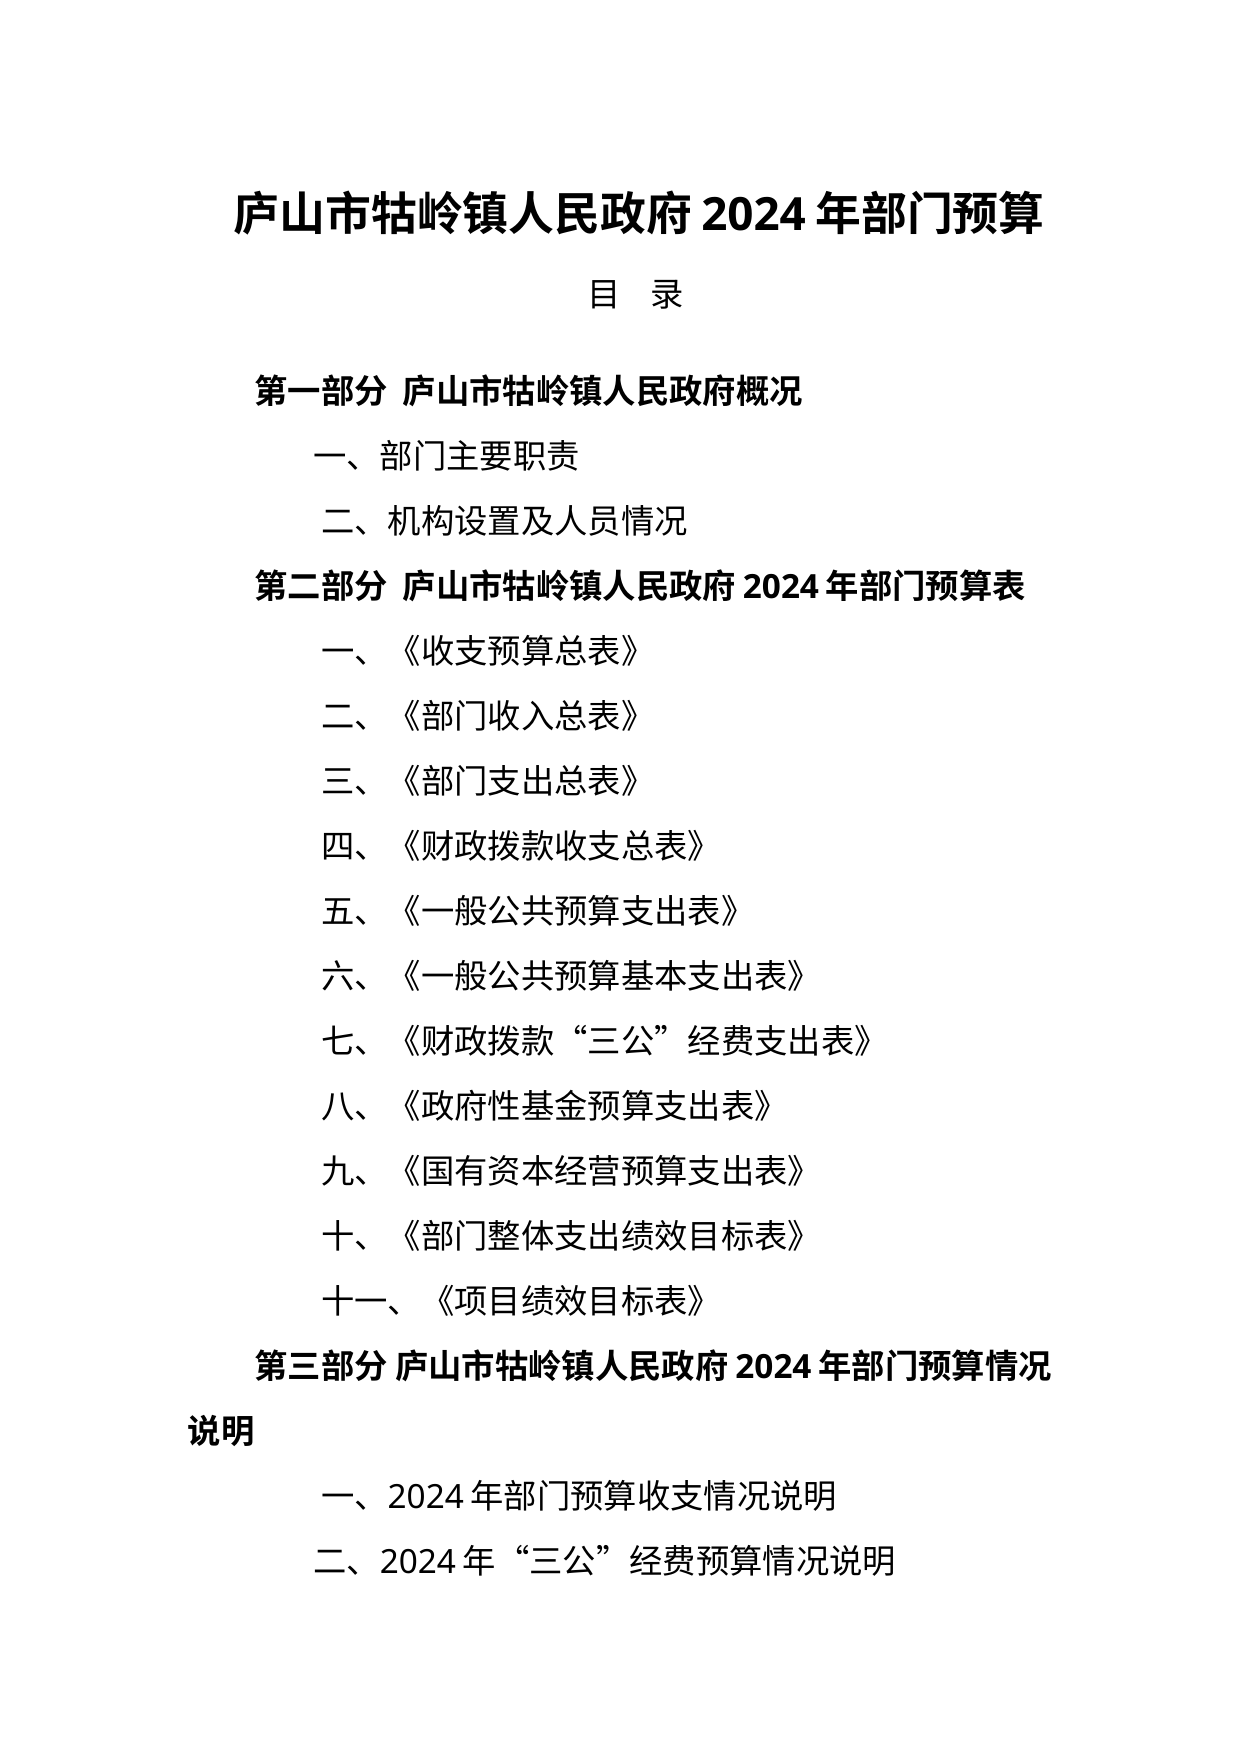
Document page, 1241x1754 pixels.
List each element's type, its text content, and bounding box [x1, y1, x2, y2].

text 六、《一般公共预算基本支出表》 [187, 942, 1053, 1007]
text 二、机构设置及人员情况 [187, 487, 1053, 552]
text 二、2024年“三公”经费预算情况说明 [187, 1527, 1053, 1592]
text 十、《部门整体支出绩效目标表》 [187, 1202, 1053, 1267]
text 四、《财政拨款收支总表》 [187, 812, 1053, 877]
text 七、《财政拨款“三公”经费支出表》 [187, 1007, 1053, 1072]
text 二、《部门收入总表》 [187, 682, 1053, 747]
text 一、部门主要职责 [187, 422, 1053, 487]
text 三、《部门支出总表》 [187, 747, 1053, 812]
text 目 录 [187, 259, 1053, 324]
text 庐山市牯岭镇人民政府2024年部门预算 [187, 162, 1053, 259]
text 十一、《项目绩效目标表》 [187, 1267, 1053, 1332]
text 八、《政府性基金预算支出表》 [187, 1072, 1053, 1137]
text 九、《国有资本经营预算支出表》 [187, 1137, 1053, 1202]
text 五、《一般公共预算支出表》 [187, 877, 1053, 942]
text 第三部分 庐山市牯岭镇人民政府2024年部门预算情况说明 [187, 1332, 1053, 1462]
text 第二部分 庐山市牯岭镇人民政府2024年部门预算表 [187, 552, 1053, 617]
text 一、《收支预算总表》 [187, 617, 1053, 682]
text 一、2024年部门预算收支情况说明 [187, 1462, 1053, 1527]
text 第一部分 庐山市牯岭镇人民政府概况 [187, 357, 1053, 422]
